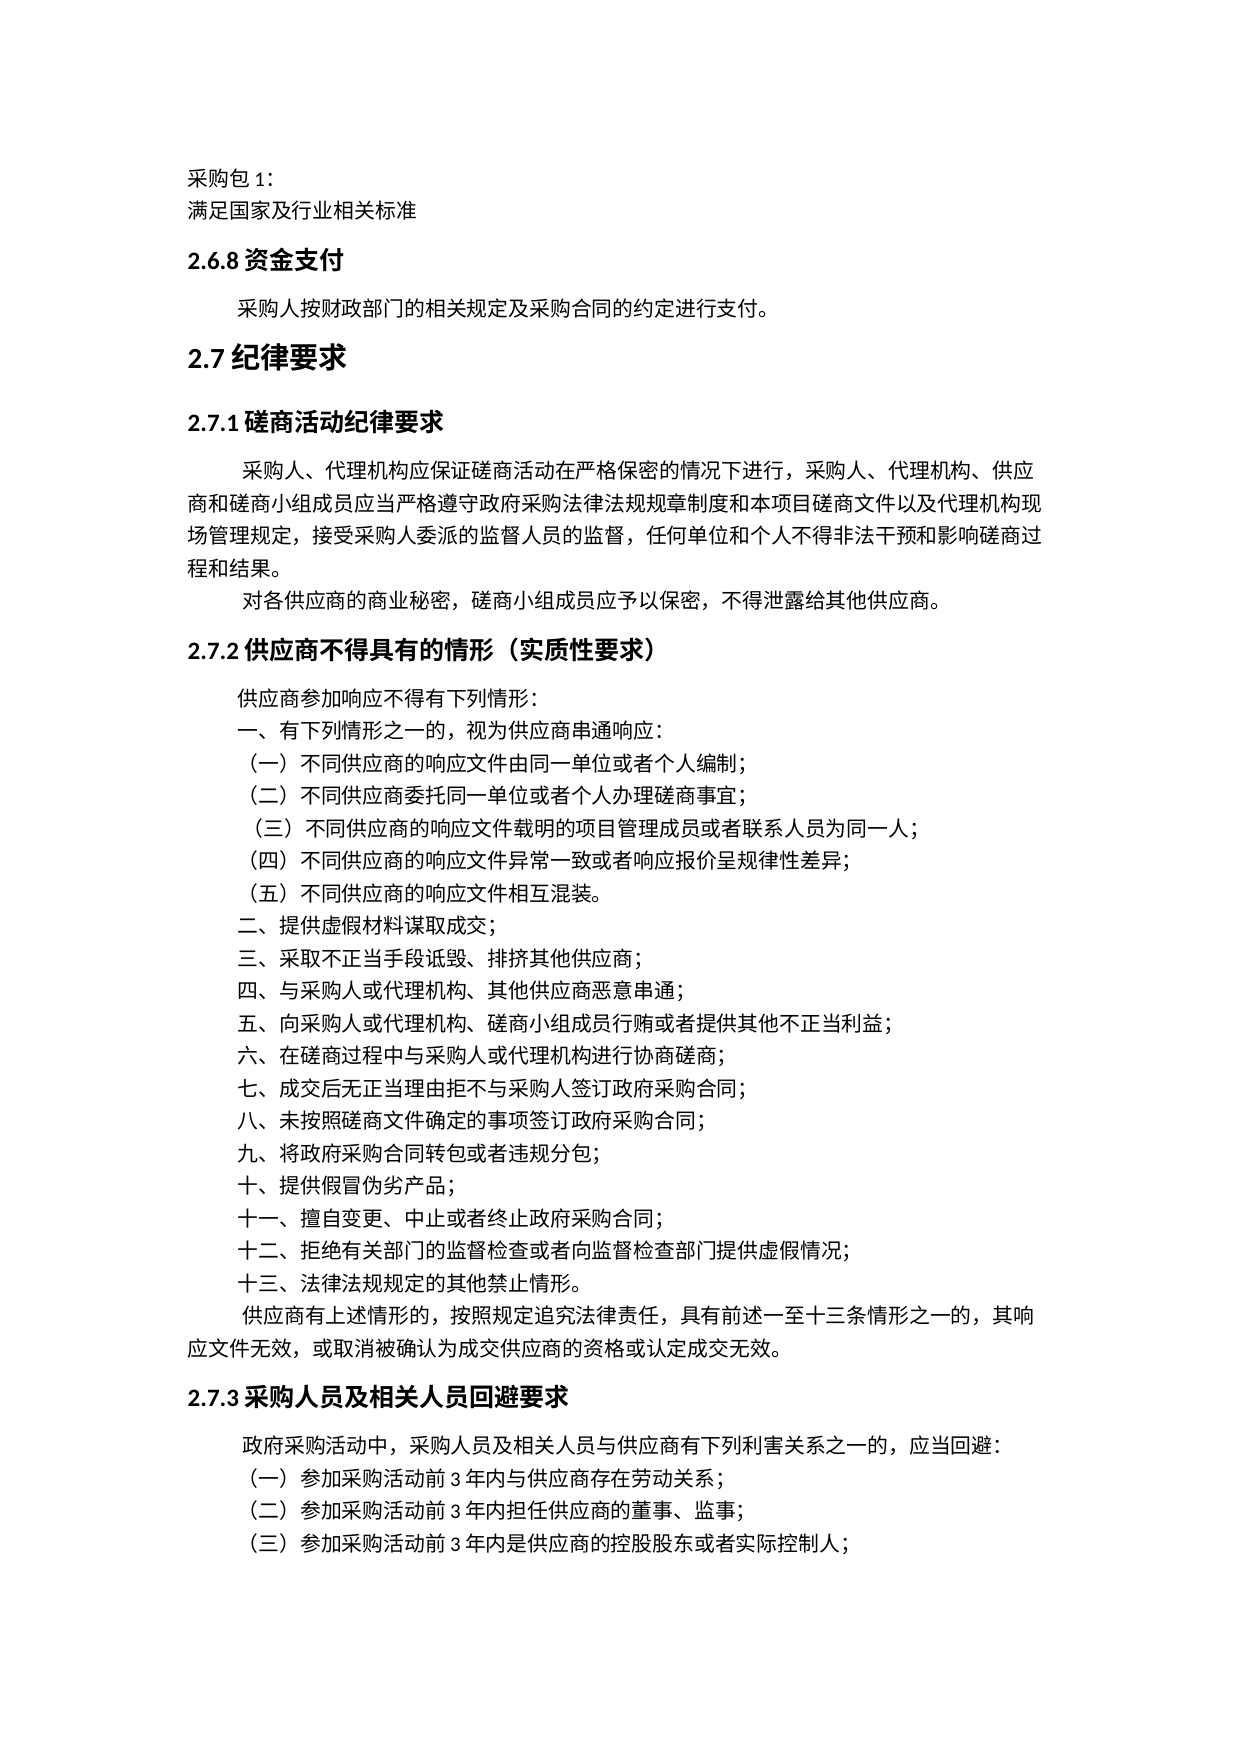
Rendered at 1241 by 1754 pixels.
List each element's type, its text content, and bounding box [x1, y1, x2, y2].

text （二）参加采购活动前3年内担任供应商的董事、监事； [187, 1494, 1053, 1527]
text 十一、擅自变更、中止或者终止政府采购合同； [187, 1202, 1053, 1234]
text 2.6.8资金支付 [187, 227, 1053, 292]
text 十、提供假冒伪劣产品； [187, 1169, 1053, 1202]
text 采购人按财政部门的相关规定及采购合同的约定进行支付。 [187, 292, 1053, 324]
text （四）不同供应商的响应文件异常一致或者响应报价呈规律性差异； [187, 844, 1053, 877]
text （五）不同供应商的响应文件相互混装。 [187, 877, 1053, 909]
text 采购包1： [187, 162, 1053, 194]
text （二）不同供应商委托同一单位或者个人办理磋商事宜； [187, 779, 1053, 812]
text 2.7.1磋商活动纪律要求 [187, 389, 1053, 454]
text 九、将政府采购合同转包或者违规分包； [187, 1137, 1053, 1169]
text 十二、拒绝有关部门的监督检查或者向监督检查部门提供虚假情况； [187, 1234, 1053, 1267]
text 2.7.2供应商不得具有的情形（实质性要求） [187, 617, 1053, 682]
text 供应商有上述情形的，按照规定追究法律责任，具有前述一至十三条情形之一的，其响应文件无效，或取消被确认为成交供应商的资格或认定成交无效。 [187, 1299, 1053, 1364]
text 2.7纪律要求 [187, 324, 1053, 389]
text 一、有下列情形之一的，视为供应商串通响应： [187, 714, 1053, 747]
text 三、采取不正当手段诋毁、排挤其他供应商； [187, 942, 1053, 974]
text 2.7.3采购人员及相关人员回避要求 [187, 1364, 1053, 1429]
text 七、成交后无正当理由拒不与采购人签订政府采购合同； [187, 1072, 1053, 1104]
text 供应商参加响应不得有下列情形： [187, 682, 1053, 714]
text 六、在磋商过程中与采购人或代理机构进行协商磋商； [187, 1039, 1053, 1072]
text （三）参加采购活动前3年内是供应商的控股股东或者实际控制人； [187, 1527, 1053, 1559]
text 八、未按照磋商文件确定的事项签订政府采购合同； [187, 1104, 1053, 1137]
text 四、与采购人或代理机构、其他供应商恶意串通； [187, 974, 1053, 1007]
text 五、向采购人或代理机构、磋商小组成员行贿或者提供其他不正当利益； [187, 1007, 1053, 1039]
text （一）参加采购活动前3年内与供应商存在劳动关系； [187, 1462, 1053, 1494]
text 十三、法律法规规定的其他禁止情形。 [187, 1267, 1053, 1299]
text （三）不同供应商的响应文件载明的项目管理成员或者联系人员为同一人； [187, 812, 1053, 844]
text （一）不同供应商的响应文件由同一单位或者个人编制； [187, 747, 1053, 779]
text 政府采购活动中，采购人员及相关人员与供应商有下列利害关系之一的，应当回避： [187, 1429, 1053, 1462]
text 采购人、代理机构应保证磋商活动在严格保密的情况下进行，采购人、代理机构、供应商和磋商小组成员应当严格遵守政府采购法律法规规章制度和本项目磋商文件以及代理机构现场管理规定，接受采购人委派的监督人员的监督，任何单位和个人不得非法干预和影响磋商过程和结果。 [187, 454, 1053, 584]
text 满足国家及行业相关标准 [187, 194, 1053, 227]
text 二、提供虚假材料谋取成交； [187, 909, 1053, 942]
text 对各供应商的商业秘密，磋商小组成员应予以保密，不得泄露给其他供应商。 [187, 584, 1053, 617]
